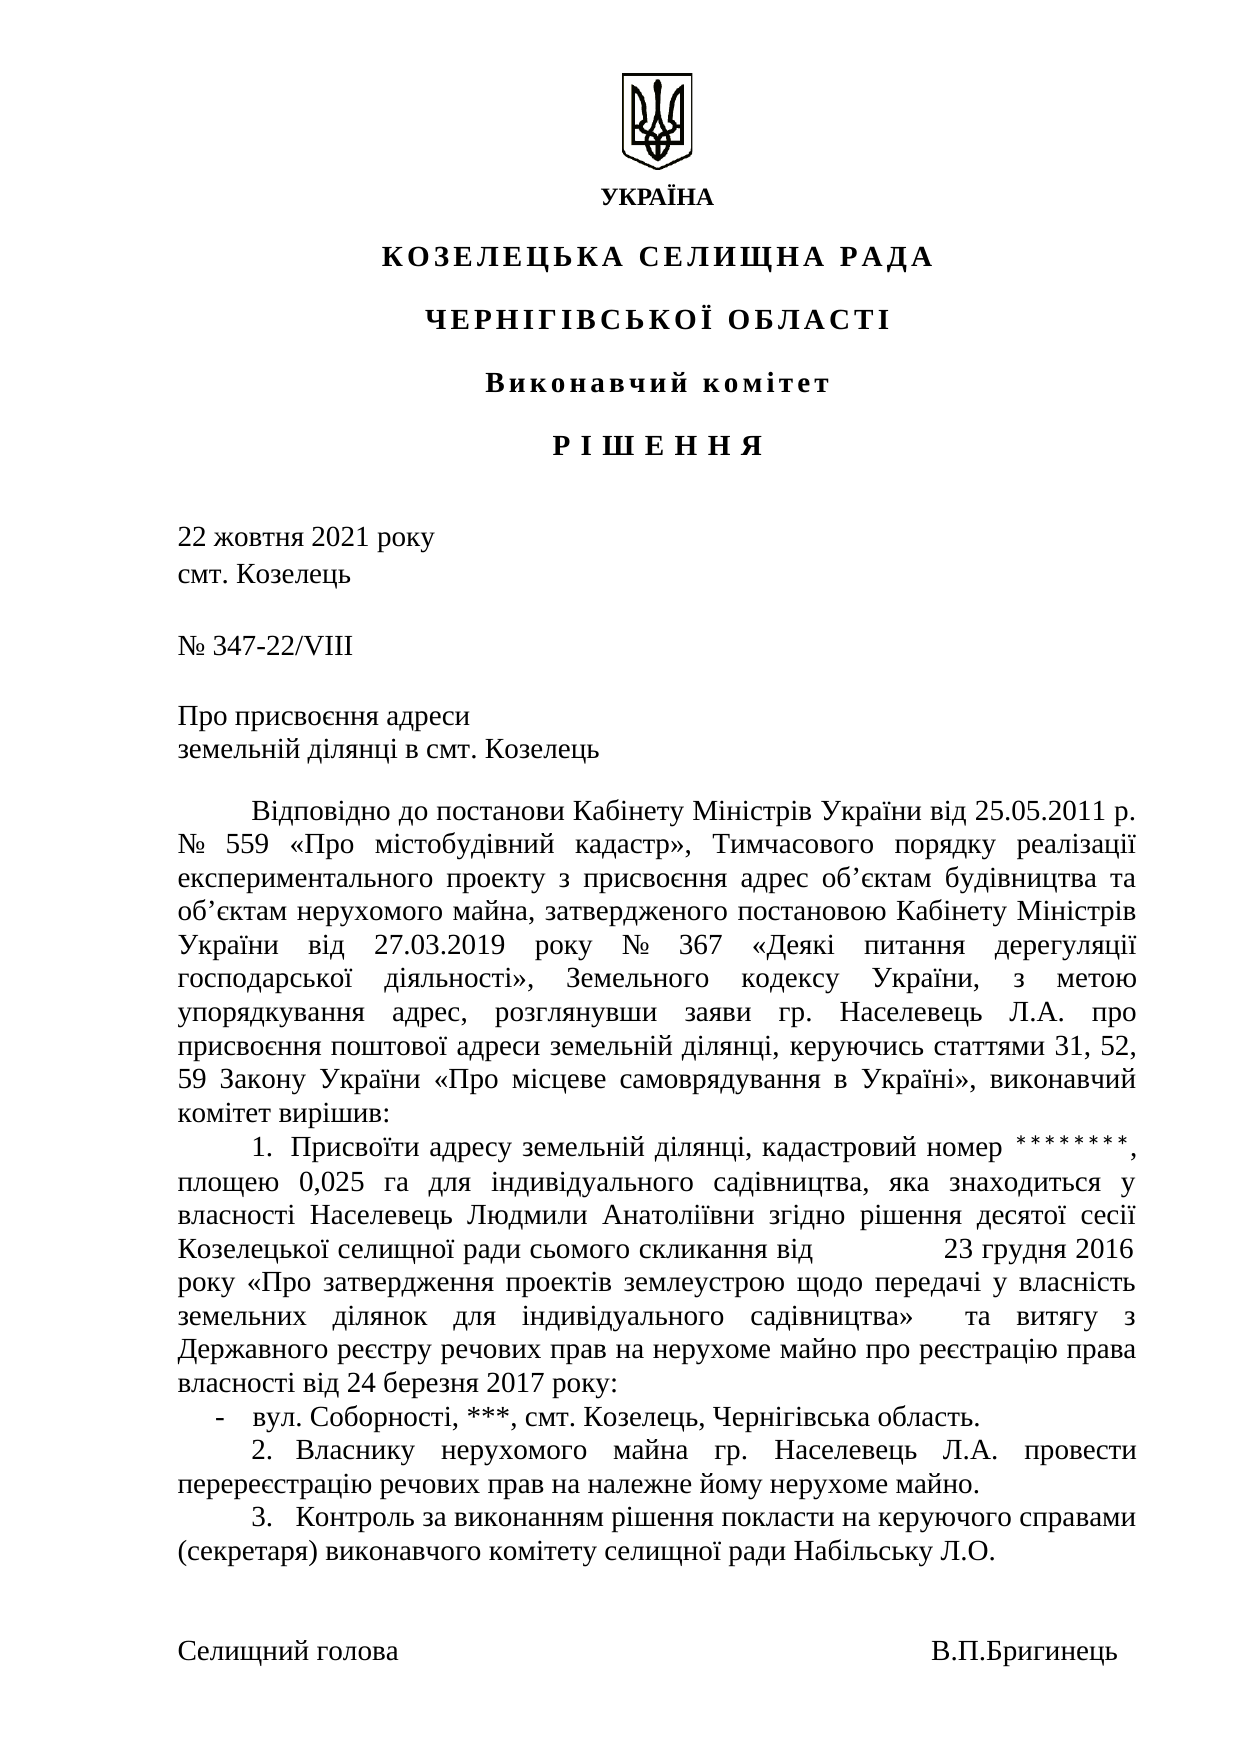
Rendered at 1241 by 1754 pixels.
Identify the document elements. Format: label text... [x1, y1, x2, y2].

list Власнику нерухомого майна гр. Населевець Л.А. провести перереєстрацію речових прав на належне йому нерухоме майно. [177, 1432, 1137, 1499]
text РІШЕННЯ [177, 428, 1137, 461]
text ЧЕРНІГІВСЬКОЇ ОБЛАСТІ [177, 302, 1137, 336]
list Присвоїти адресу земельній ділянці, кадастровий номер ********, площею 0,025 га для індивідуального садівництва, яка знаходиться у власності Населевець Людмили Анатоліївни згідно рішення десятої сесії Козелецької селищної ради сьомого скликання від 23 грудня 2016 року «Про затвердження проектів землеустрою щодо передачі у власність земельних ділянок для індивідуального садівництва» та витягу з Державного реєстру речових прав на нерухоме майно про реєстрацію права власності від 24 березня 2017 року: [177, 1128, 1137, 1399]
text смт. Козелець [177, 556, 1137, 589]
text Відповідно до постанови Кабінету Міністрів України від 25.05.2011 р. № 559 «Про містобудівний кадастр», Тимчасового порядку реалізації експериментального проекту з присвоєння адрес об’єктам будівництва та об’єктам нерухомого майна, затвердженого постановою Кабінету Міністрів України від 27.03.2019 року № 367 «Деякі питання дерегуляції господарської діяльності», Земельного кодексу України, з метою упорядкування адрес, розглянувши заяви гр. Населевець Л.А. про присвоєння поштової адреси земельній ділянці, керуючись статтями 31, 52, 59 Закону України «Про місцеве самоврядування в Україні», виконавчий комітет вирішив: [177, 793, 1137, 1128]
text КОЗЕЛЕЦЬКА СЕЛИЩНА РАДА [177, 239, 1137, 273]
text Виконавчий комітет [177, 365, 1137, 398]
picture [622, 73, 693, 170]
text 22 жовтня 2021 року [177, 519, 1137, 553]
text № 347-22/VIII [177, 628, 1137, 662]
text Про присвоєння адреси [177, 698, 1137, 731]
text земельній ділянці в смт. Козелець [177, 731, 1137, 765]
text Україна [177, 182, 1137, 210]
list вул. Соборності, ***, смт. Козелець, Чернігівська область. [215, 1399, 1137, 1432]
text Селищний голова В.П.Бригинець [177, 1633, 1128, 1667]
list Контроль за виконанням рішення покласти на керуючого справами (секретаря) виконавчого комітету селищної ради Набільську Л.О. [177, 1499, 1137, 1566]
